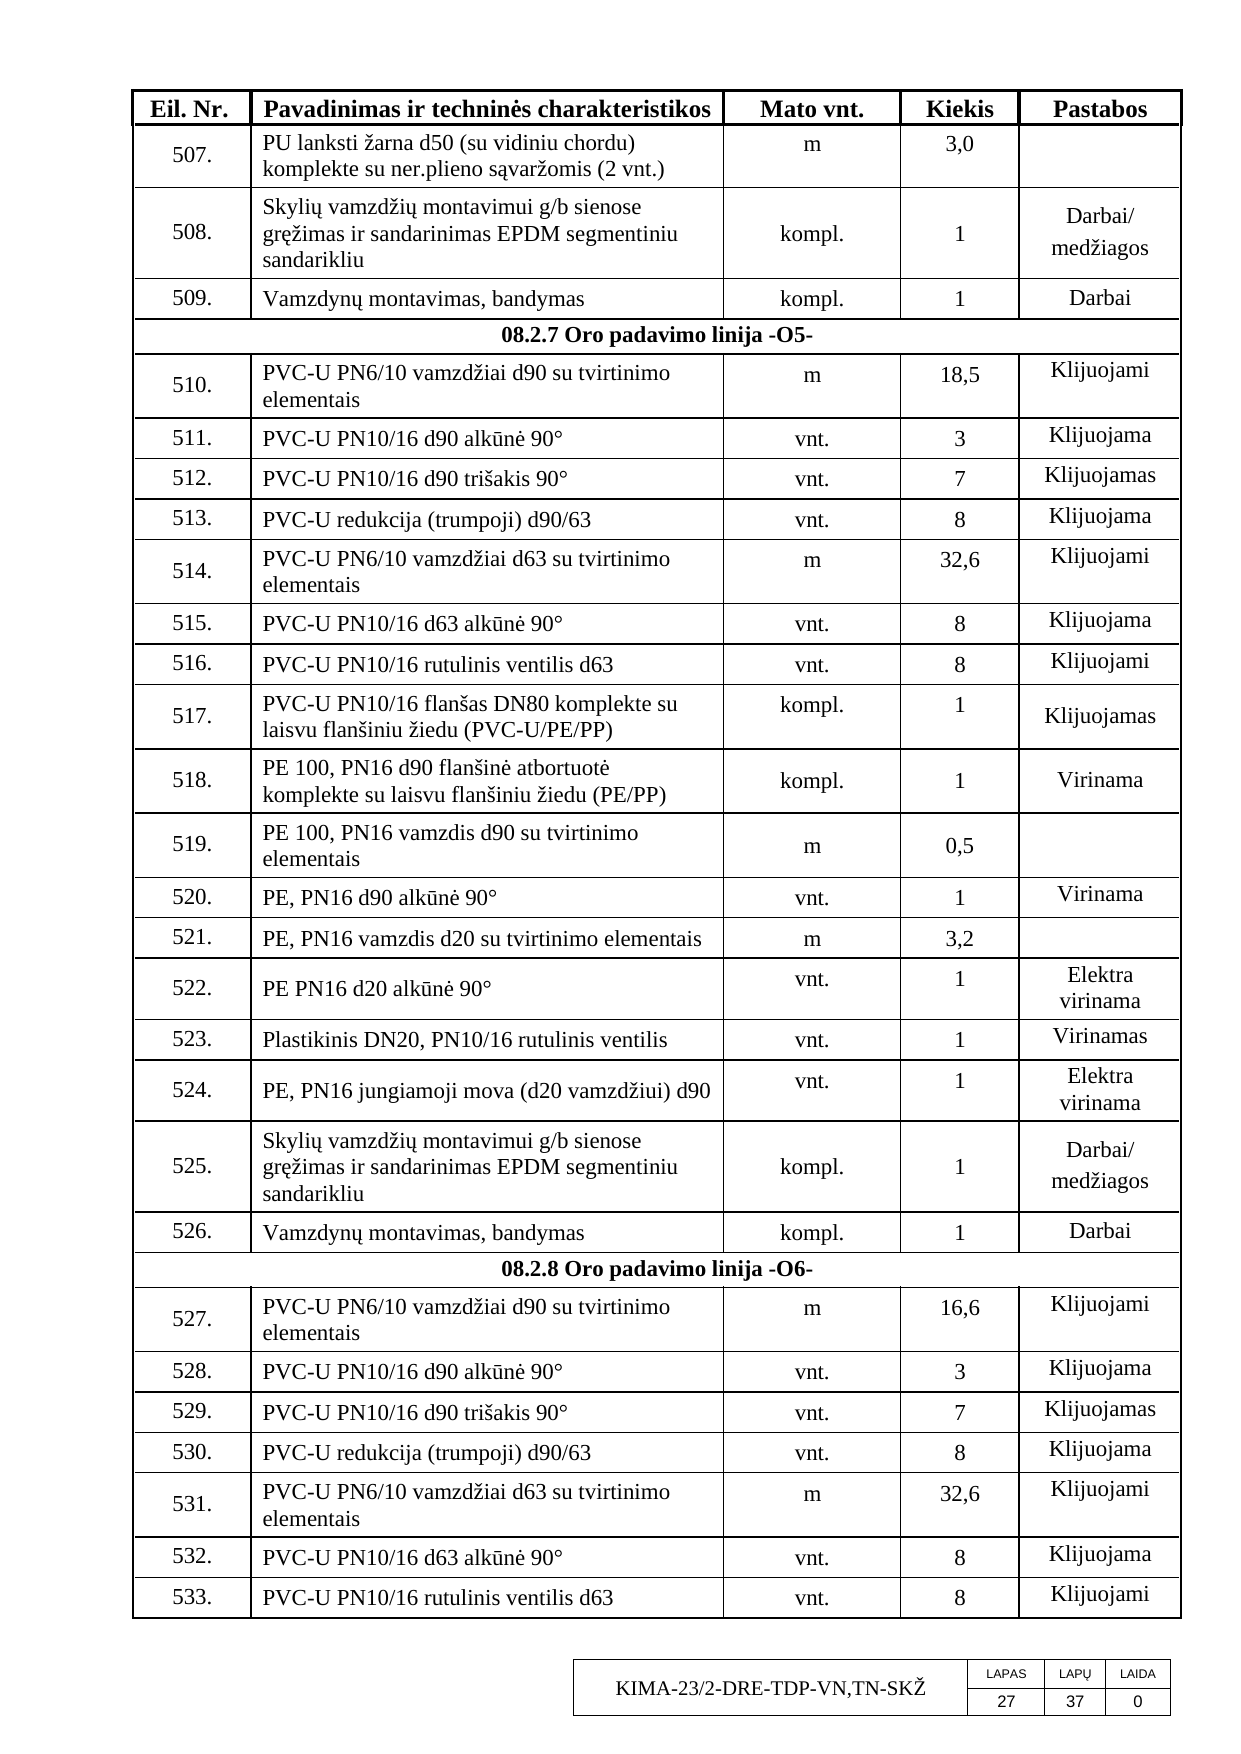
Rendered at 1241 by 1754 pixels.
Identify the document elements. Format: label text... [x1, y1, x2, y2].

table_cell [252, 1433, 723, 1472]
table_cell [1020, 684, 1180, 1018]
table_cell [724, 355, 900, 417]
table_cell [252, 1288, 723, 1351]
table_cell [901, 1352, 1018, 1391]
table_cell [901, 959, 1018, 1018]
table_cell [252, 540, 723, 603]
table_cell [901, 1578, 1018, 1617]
table_header Pavadinimas ir techninės charakteristikos [253, 92, 722, 123]
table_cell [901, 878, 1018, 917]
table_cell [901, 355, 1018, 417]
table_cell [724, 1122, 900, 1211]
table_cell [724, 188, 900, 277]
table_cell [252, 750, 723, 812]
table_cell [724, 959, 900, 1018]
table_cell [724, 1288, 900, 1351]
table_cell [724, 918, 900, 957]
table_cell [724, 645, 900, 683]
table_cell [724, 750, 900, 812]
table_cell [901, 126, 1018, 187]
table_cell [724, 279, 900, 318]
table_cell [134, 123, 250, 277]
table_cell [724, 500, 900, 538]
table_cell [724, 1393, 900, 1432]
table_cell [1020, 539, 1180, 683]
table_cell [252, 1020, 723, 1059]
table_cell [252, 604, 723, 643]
table_header Eil. Nr. [134, 92, 249, 123]
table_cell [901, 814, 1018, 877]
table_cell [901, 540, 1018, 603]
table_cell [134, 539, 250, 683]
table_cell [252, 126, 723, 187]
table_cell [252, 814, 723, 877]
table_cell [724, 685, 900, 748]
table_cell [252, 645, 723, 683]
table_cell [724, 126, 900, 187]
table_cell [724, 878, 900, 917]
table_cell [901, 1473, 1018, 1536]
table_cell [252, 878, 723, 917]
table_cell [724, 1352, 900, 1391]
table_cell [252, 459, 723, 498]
table_header Mato vnt. [725, 92, 899, 123]
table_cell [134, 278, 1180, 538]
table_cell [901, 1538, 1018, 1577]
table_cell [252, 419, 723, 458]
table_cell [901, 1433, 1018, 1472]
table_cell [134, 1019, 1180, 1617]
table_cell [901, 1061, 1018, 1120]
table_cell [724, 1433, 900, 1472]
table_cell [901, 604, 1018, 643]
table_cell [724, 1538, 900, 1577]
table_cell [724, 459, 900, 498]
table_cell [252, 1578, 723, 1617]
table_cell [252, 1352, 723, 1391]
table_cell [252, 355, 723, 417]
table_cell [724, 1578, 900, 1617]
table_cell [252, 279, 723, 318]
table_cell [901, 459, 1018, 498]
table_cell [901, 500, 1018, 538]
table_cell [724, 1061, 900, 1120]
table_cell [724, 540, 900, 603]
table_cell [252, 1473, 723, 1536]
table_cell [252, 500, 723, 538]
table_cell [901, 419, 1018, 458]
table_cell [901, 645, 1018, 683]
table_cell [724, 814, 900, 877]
table_header Pastabos [1021, 92, 1180, 123]
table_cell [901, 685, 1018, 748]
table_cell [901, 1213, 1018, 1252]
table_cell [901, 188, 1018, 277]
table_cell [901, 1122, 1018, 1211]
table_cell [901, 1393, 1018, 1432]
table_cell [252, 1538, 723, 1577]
table_header Kiekis [902, 92, 1017, 123]
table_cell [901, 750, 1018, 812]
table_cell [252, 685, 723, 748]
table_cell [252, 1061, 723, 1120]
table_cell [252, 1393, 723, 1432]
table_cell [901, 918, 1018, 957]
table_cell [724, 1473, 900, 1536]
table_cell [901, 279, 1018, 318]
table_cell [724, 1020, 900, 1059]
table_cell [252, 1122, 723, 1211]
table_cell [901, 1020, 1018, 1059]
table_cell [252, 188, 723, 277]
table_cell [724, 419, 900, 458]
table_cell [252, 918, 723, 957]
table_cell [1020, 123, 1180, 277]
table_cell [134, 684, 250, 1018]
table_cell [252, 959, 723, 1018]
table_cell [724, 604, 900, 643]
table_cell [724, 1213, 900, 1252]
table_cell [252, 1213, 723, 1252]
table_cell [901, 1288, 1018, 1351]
